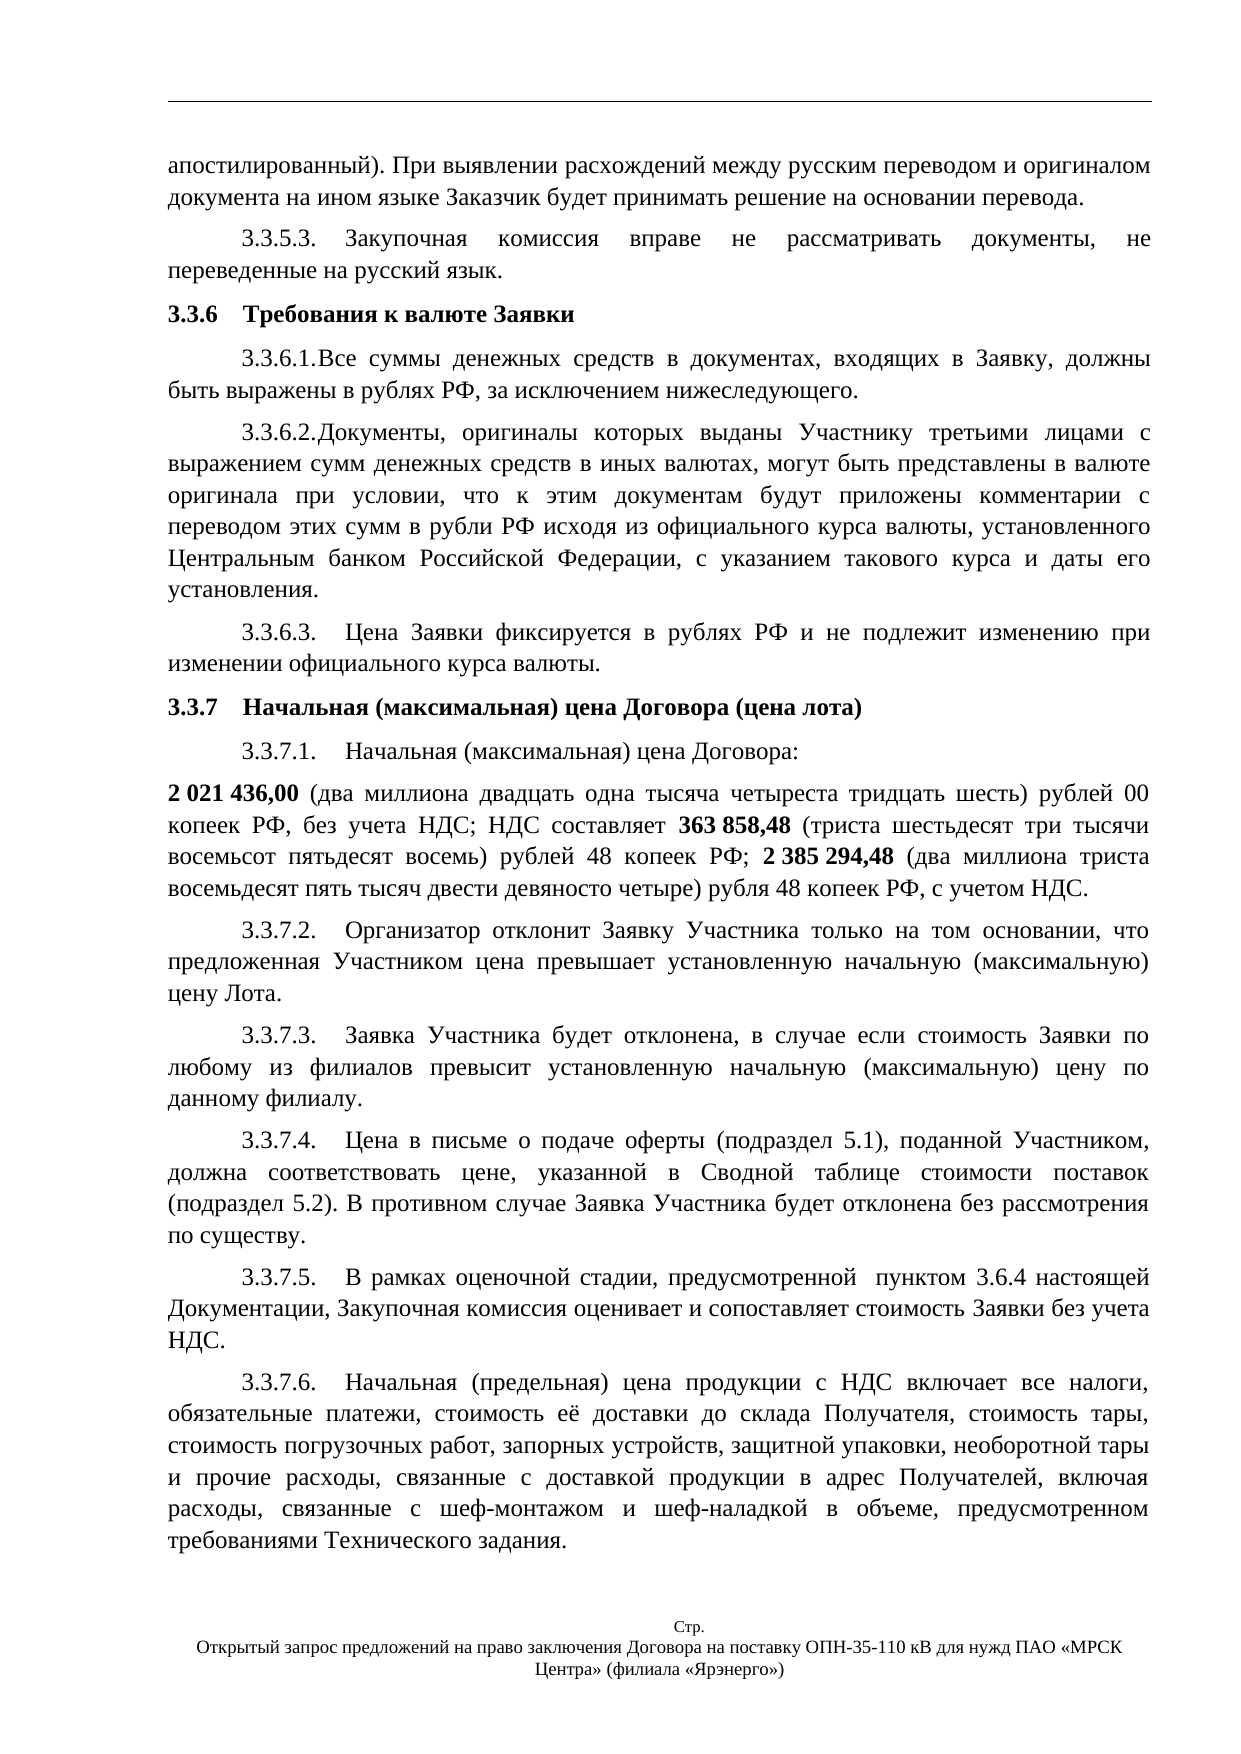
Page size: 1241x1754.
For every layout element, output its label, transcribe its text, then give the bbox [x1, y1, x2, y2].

list Начальная (предельная) цена продукции с НДС включает все налоги, обязательные платежи, стоимость её доставки до склада Получателя, стоимость тары, стоимость погрузочных работ, запорных устройств, защитной упаковки, необоротной тары и прочие расходы, связанные с доставкой продукции в адрес Получателей, включая расходы, связанные с шеф-монтажом и шеф-наладкой в объеме, предусмотренном требованиями Технического задания. [168, 1367, 1150, 1553]
subtitle Требования к валюте Заявки [168, 299, 1152, 328]
list Начальная (максимальная) цена Договора: [168, 736, 1150, 765]
list Заявка Участника будет отклонена, в случае если стоимость Заявки по любому из филиалов превысит установленную начальную (максимальную) цену по данному филиалу. [168, 1020, 1150, 1112]
list В рамках оценочной стадии, предусмотренной пунктом 3.6.4 настоящей Документации, Закупочная комиссия оценивает и сопоставляет стоимость Заявки без учета НДС. [168, 1262, 1150, 1354]
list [168, 150, 1152, 210]
list Цена Заявки фиксируется в рублях РФ и не подлежит изменению при изменении официального курса валюты. [168, 617, 1152, 677]
list Организатор отклонит Заявку Участника только на том основании, что предложенная Участником цена превышает установленную начальную (максимальную) цену Лота. [168, 915, 1150, 1007]
subtitle Начальная (максимальная) цена Договора (цена лота) [168, 692, 1152, 721]
list Все суммы денежных средств в документах, входящих в Заявку, должны быть выражены в рублях РФ, за исключением нижеследующего. [168, 343, 1152, 403]
list Закупочная комиссия вправе не рассматривать документы, не переведенные на русский язык. [168, 223, 1152, 284]
list Документы, оригиналы которых выданы Участнику третьими лицами с выражением сумм денежных средств в иных валютах, могут быть представлены в валюте оригинала при условии, что к этим документам будут приложены комментарии с переводом этих сумм в рубли РФ исходя из официального курса валюты, установленного Центральным банком Российской Федерации, с указанием такового курса и даты его установления. [168, 417, 1152, 603]
list Цена в письме о подаче оферты (подраздел 5.1), поданной Участником, должна соответствовать цене, указанной в Сводной таблице стоимости поставок (подраздел 5.2). В противном случае Заявка Участника будет отклонена без рассмотрения по существу. [168, 1125, 1150, 1248]
text 2 021 436,00 (два миллиона двадцать одна тысяча четыреста тридцать шесть) рублей 00 копеек РФ, без учета НДС; НДС составляет 363 858,48 (триста шестьдесят три тысячи восемьсот пятьдесят восемь) рублей 48 копеек РФ; 2 385 294,48 (два миллиона триста восемьдесят пять тысяч двести девяносто четыре) рубля 48 копеек РФ, с учетом НДС. [168, 778, 1150, 902]
